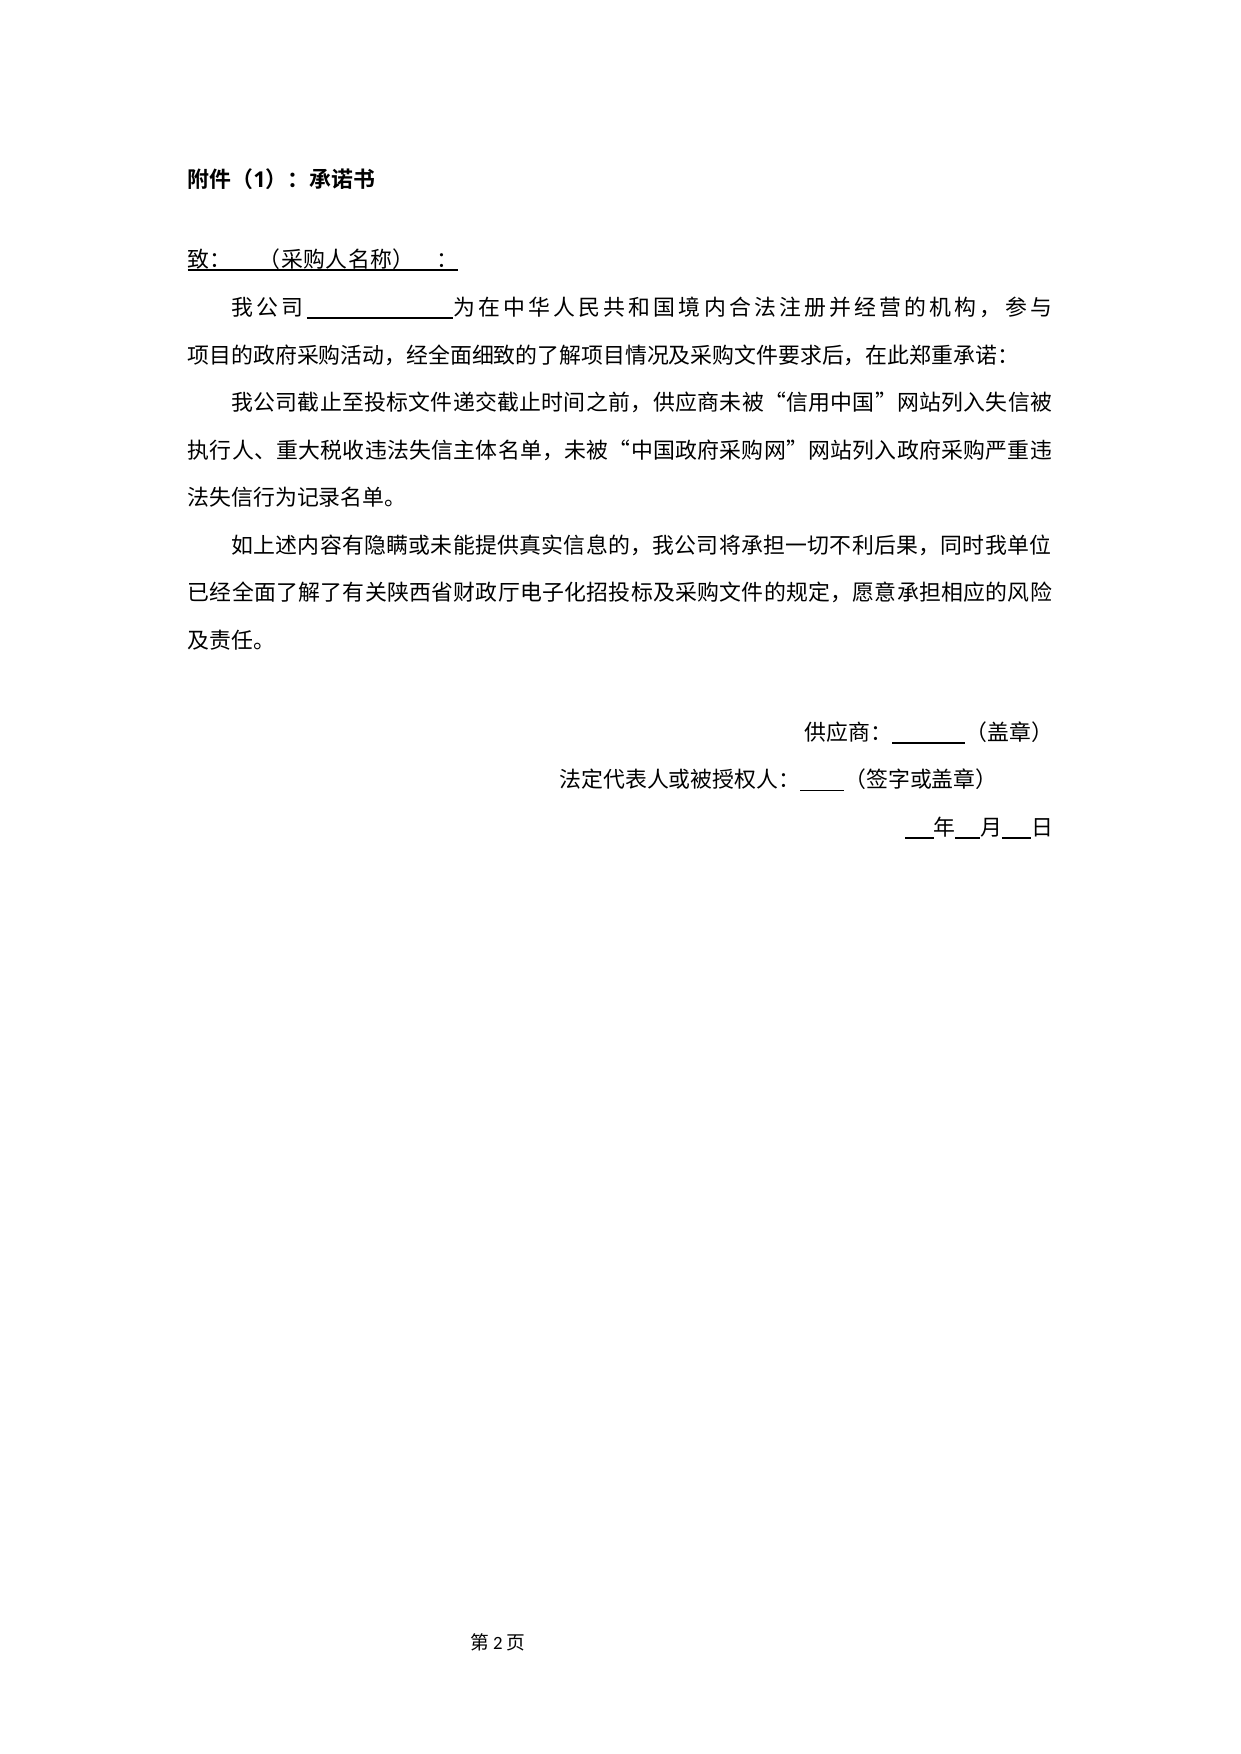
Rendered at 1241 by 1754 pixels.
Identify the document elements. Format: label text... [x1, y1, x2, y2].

text 年 月 日 [187, 810, 1053, 842]
text 附件（1）：承诺书 [187, 162, 1053, 194]
text 供应商： （盖章） [187, 715, 1053, 747]
text 我公司 为在中华人民共和国境内合法注册并经营的机构，参与 项目的政府采购活动，经全面细致的了解项目情况及采购文件要求后，在此郑重承诺： [187, 290, 1053, 369]
text 如上述内容有隐瞒或未能提供真实信息的，我公司将承担一切不利后果，同时我单位已经全面了解了有关陕西省财政厅电子化招投标及采购文件的规定，愿意承担相应的风险及责任。 [187, 528, 1053, 654]
text 法定代表人或被授权人： （签字或盖章） [187, 762, 1053, 794]
text 致： （采购人名称） ： [187, 242, 1053, 274]
text 我公司截止至投标文件递交截止时间之前，供应商未被“信用中国”网站列入失信被执行人、重大税收违法失信主体名单，未被“中国政府采购网”网站列入政府采购严重违法失信行为记录名单。 [187, 385, 1053, 512]
